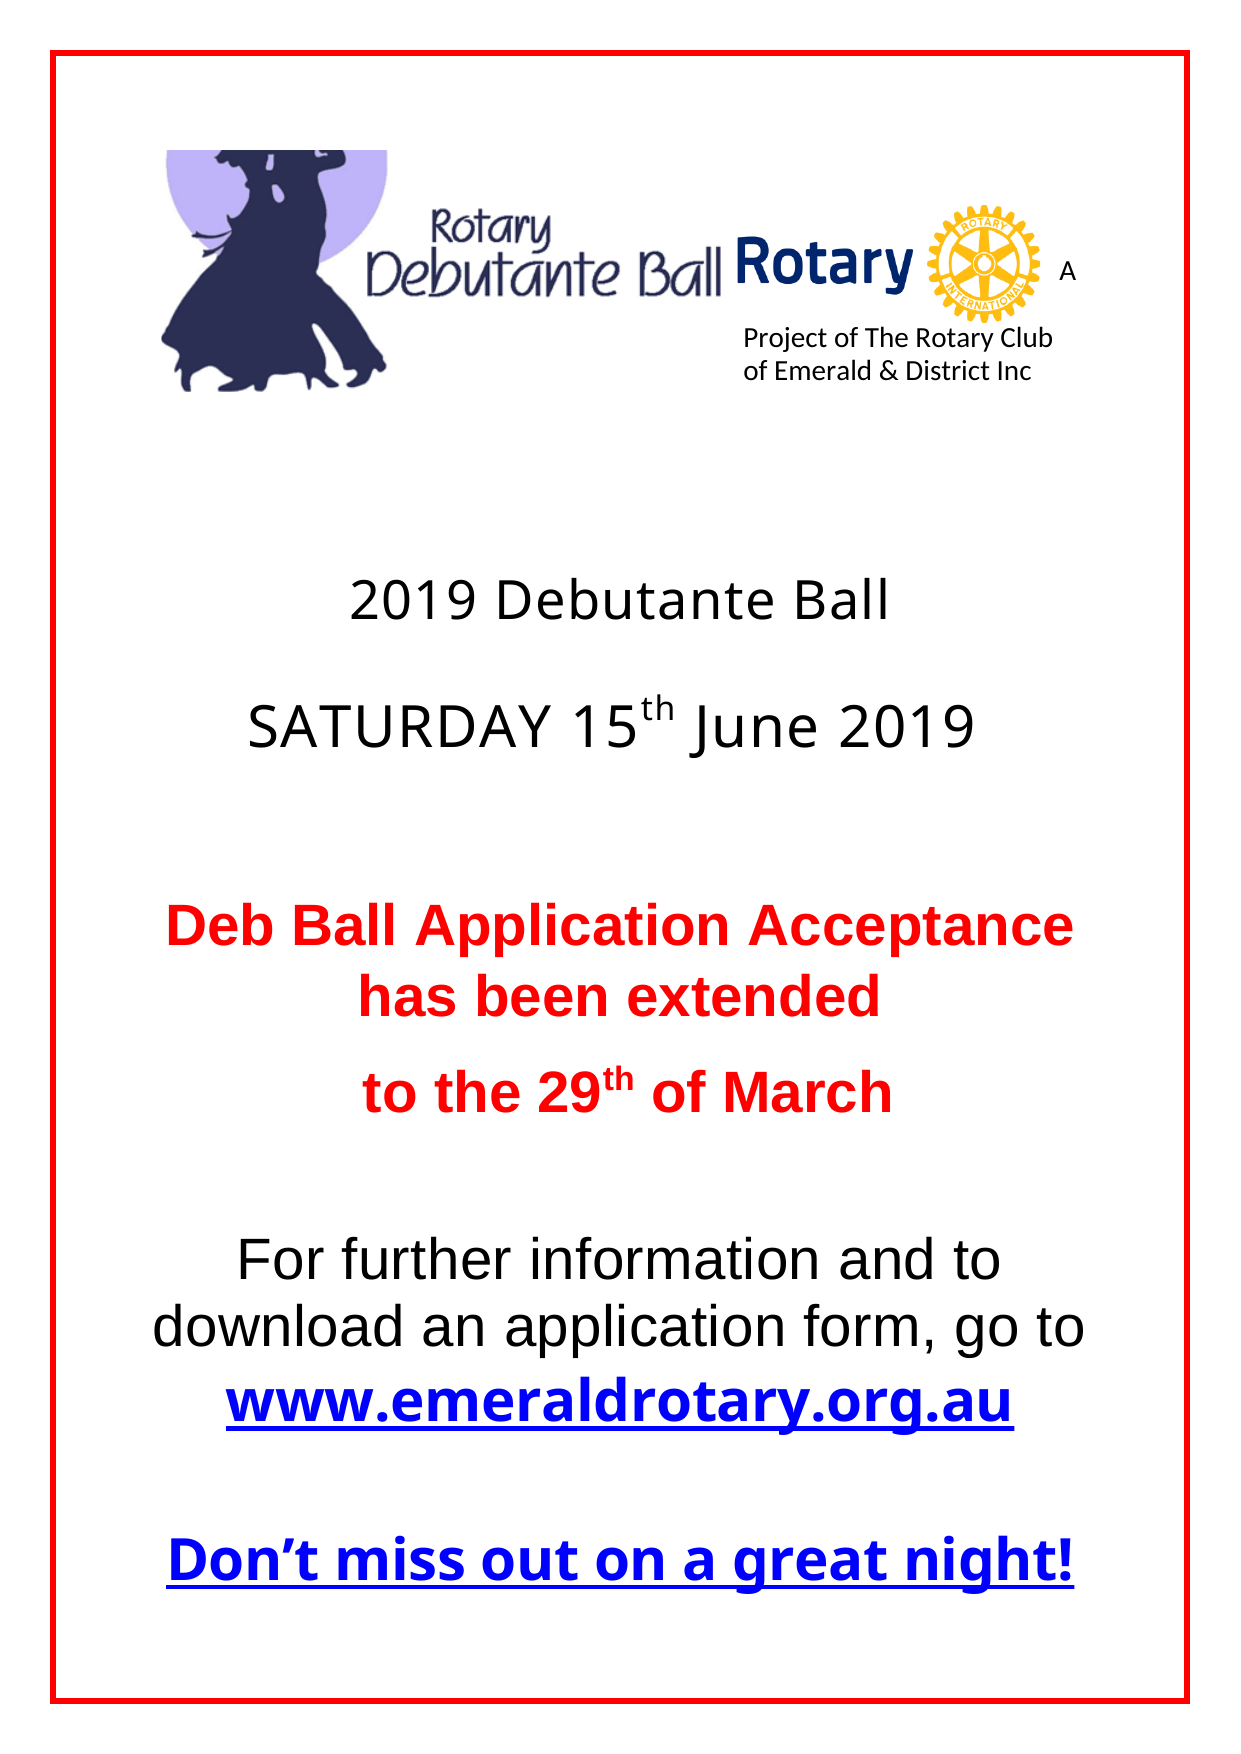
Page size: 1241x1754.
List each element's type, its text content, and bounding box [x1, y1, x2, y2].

picture [737, 205, 1041, 323]
text Deb Ball Application Acceptance has been extended [150, 891, 1090, 1028]
table_header A Project of The Rotary Club of Emerald & District Inc [732, 150, 1088, 504]
text For further information and to download an application form, go to www.emeraldrotary.org.au [150, 1225, 1090, 1439]
text SATURDAY 15th June 2019 [150, 684, 1090, 764]
text Don’t miss out on a great night! [150, 1518, 1090, 1598]
picture [161, 150, 721, 392]
text 2019 Debutante Ball [150, 567, 1090, 633]
table_header [150, 150, 732, 504]
text to the 29th of March [150, 1058, 1090, 1125]
